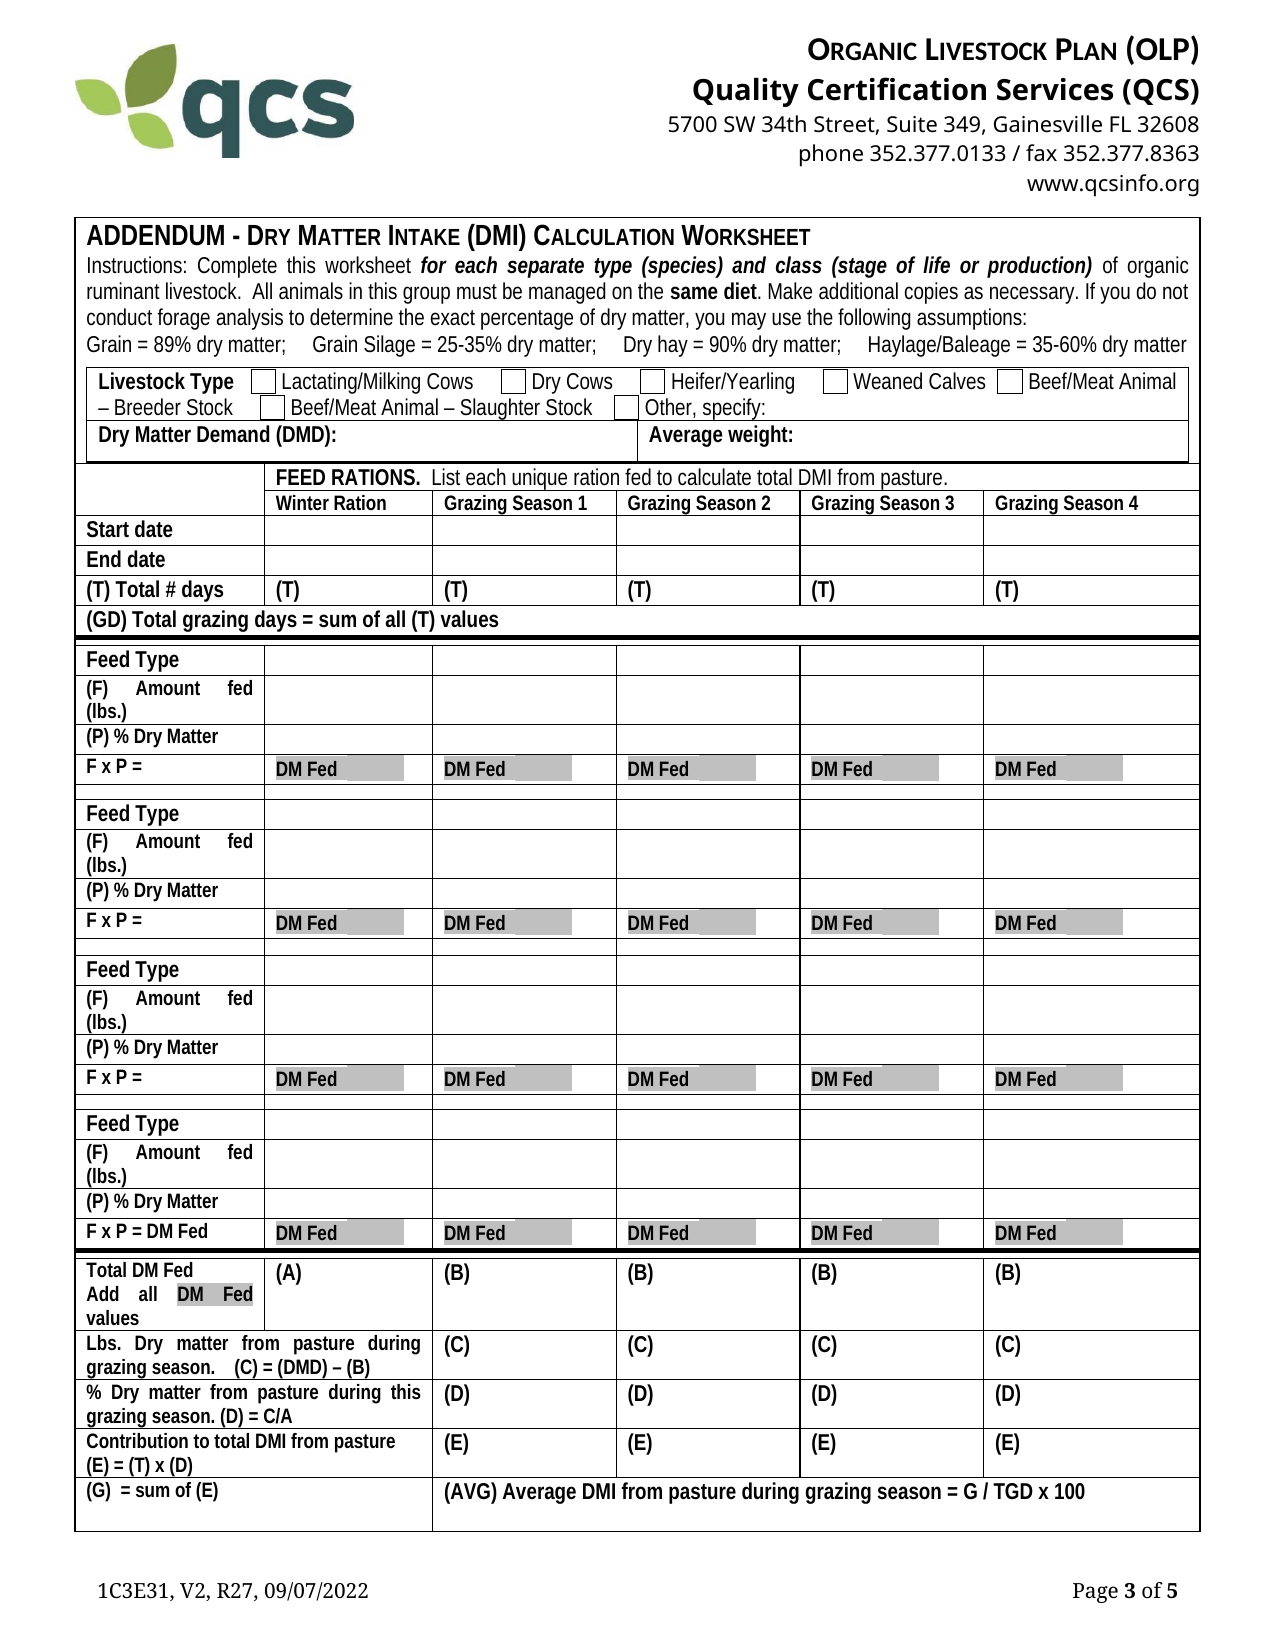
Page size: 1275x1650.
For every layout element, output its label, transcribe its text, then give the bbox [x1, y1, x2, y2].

table_cell [76, 464, 264, 515]
table_cell DM Fed [984, 755, 1199, 783]
table_cell [801, 725, 983, 753]
table_cell (T) [433, 576, 616, 605]
table_cell [433, 879, 616, 907]
table_cell (P) % Dry Matter [76, 1035, 264, 1064]
table_cell Feed Type [76, 646, 264, 674]
table_cell DM Fed [801, 755, 983, 783]
table_cell (B) [801, 1259, 983, 1330]
table_cell [265, 986, 432, 1034]
table_cell DM Fed [265, 1219, 432, 1248]
table_cell (F) Amount fed (lbs.) [76, 986, 264, 1034]
table_cell (T) [265, 576, 432, 605]
table_cell [984, 725, 1199, 753]
table_cell (E) [984, 1429, 1199, 1477]
table_cell [76, 1253, 1199, 1257]
table_cell (P) % Dry Matter [76, 725, 264, 753]
table_cell [984, 646, 1199, 674]
table_cell (D) [801, 1380, 983, 1428]
table_cell DM Fed [265, 909, 432, 937]
table_cell [984, 800, 1199, 828]
table_cell (B) [433, 1259, 616, 1330]
table_cell [265, 676, 432, 723]
table_cell Feed Type [76, 956, 264, 985]
table_cell [801, 939, 983, 955]
table_cell (T) Total # days [76, 576, 264, 605]
table_cell DM Fed [433, 909, 616, 937]
table_cell Grazing Season 2 [617, 491, 799, 515]
table_cell Contribution to total DMI from pasture (E) = (T) x (D) [76, 1429, 432, 1477]
table_cell F x P = [76, 755, 264, 783]
table_cell [801, 1035, 983, 1064]
table_cell [433, 956, 616, 985]
table_cell (D) [984, 1380, 1199, 1428]
table_cell (T) [617, 576, 799, 605]
table_cell [265, 1189, 432, 1218]
table_cell FEED RATIONS. List each unique ration fed to calculate total DMI from pasture. [265, 464, 1199, 490]
table_cell [433, 939, 616, 955]
table_cell DM Fed [617, 1065, 799, 1094]
table_cell [76, 785, 264, 798]
table_cell [265, 939, 432, 955]
table_cell [265, 1095, 432, 1109]
table_cell [801, 1140, 983, 1188]
table_cell [265, 785, 432, 798]
table_cell [984, 879, 1199, 907]
table_cell [984, 785, 1199, 798]
table_cell [617, 725, 799, 753]
table_cell [801, 1110, 983, 1139]
table_cell [433, 830, 616, 877]
table_cell [617, 879, 799, 907]
table_cell [984, 516, 1199, 545]
table_cell Grazing Season 3 [801, 491, 983, 515]
table_cell [433, 1110, 616, 1139]
table_cell [265, 800, 432, 828]
table_cell [801, 986, 983, 1034]
table_cell DM Fed [801, 1219, 983, 1248]
table_cell [984, 1110, 1199, 1139]
table_cell [984, 546, 1199, 575]
table_cell [265, 1035, 432, 1064]
table_cell [984, 1035, 1199, 1064]
table_cell [265, 1110, 432, 1139]
table_cell [617, 956, 799, 985]
table_cell (P) % Dry Matter [76, 879, 264, 907]
table_cell DM Fed [433, 1065, 616, 1094]
table_cell DM Fed [433, 755, 616, 783]
table_cell [433, 516, 616, 545]
table_cell [617, 1189, 799, 1218]
table_cell [984, 1140, 1199, 1188]
table_cell (F) Amount fed (lbs.) [76, 1140, 264, 1188]
table_cell DM Fed [801, 909, 983, 937]
table_cell [617, 676, 799, 723]
table_cell [617, 546, 799, 575]
table_cell [617, 800, 799, 828]
table_cell Winter Ration [265, 491, 432, 515]
table_cell [801, 785, 983, 798]
table_cell [617, 646, 799, 674]
table_cell DM Fed [617, 909, 799, 937]
table_cell [617, 939, 799, 955]
table_cell [265, 879, 432, 907]
table_cell Start date [76, 516, 264, 545]
table_cell (D) [617, 1380, 799, 1428]
table_cell [265, 956, 432, 985]
table_cell [617, 1095, 799, 1109]
table_cell (A) [265, 1259, 432, 1330]
table_cell Grazing Season 4 [984, 491, 1199, 515]
table_cell (B) [984, 1259, 1199, 1330]
table_cell (E) [617, 1429, 799, 1477]
table_cell [617, 1140, 799, 1188]
table_cell DM Fed [984, 1219, 1199, 1248]
table_cell DM Fed [801, 1065, 983, 1094]
table_cell [984, 1095, 1199, 1109]
table_cell End date [76, 546, 264, 575]
table_cell % Dry matter from pasture during this grazing season. (D) = C/A [76, 1380, 432, 1428]
table_cell [801, 1095, 983, 1109]
table_cell F x P = [76, 1065, 264, 1094]
table_cell [433, 1095, 616, 1109]
table_cell [984, 939, 1199, 955]
table_cell DM Fed [617, 1219, 799, 1248]
table_cell DM Fed [984, 1065, 1199, 1094]
table_cell Total DM Fed Add all DM Fed values [76, 1259, 264, 1330]
table_cell [801, 646, 983, 674]
table_cell [265, 725, 432, 753]
table_cell (E) [433, 1429, 616, 1477]
table_cell [984, 676, 1199, 723]
table_cell (C) [984, 1331, 1199, 1379]
table_cell [433, 1140, 616, 1188]
table_cell [433, 546, 616, 575]
table_cell [433, 986, 616, 1034]
table_cell (C) [617, 1331, 799, 1379]
table_cell [801, 956, 983, 985]
table_cell [617, 986, 799, 1034]
table_cell DM Fed [617, 755, 799, 783]
table_cell (C) [433, 1331, 616, 1379]
table_cell F x P = [76, 909, 264, 937]
table_cell F x P = DM Fed [76, 1219, 264, 1248]
table_cell DM Fed [984, 909, 1199, 937]
table_cell [617, 785, 799, 798]
table_cell [265, 546, 432, 575]
table_cell [433, 646, 616, 674]
table_cell Feed Type [76, 1110, 264, 1139]
table_cell (F) Amount fed (lbs.) [76, 676, 264, 723]
table_cell Lbs. Dry matter from pasture during grazing season. (C) = (DMD) – (B) [76, 1331, 432, 1379]
table_cell DM Fed [433, 1219, 616, 1248]
table_cell Feed Type [76, 800, 264, 828]
table_cell [617, 1035, 799, 1064]
table_cell [617, 830, 799, 877]
table_cell [617, 516, 799, 545]
table_cell (G) = sum of (E) [76, 1478, 432, 1531]
table_cell [801, 516, 983, 545]
table_cell [801, 800, 983, 828]
table_cell (T) [801, 576, 983, 605]
table_cell [801, 830, 983, 877]
table_cell (E) [801, 1429, 983, 1477]
table_cell (P) % Dry Matter [76, 1189, 264, 1218]
table_cell [265, 830, 432, 877]
table_cell [801, 546, 983, 575]
table_cell (GD) Total grazing days = sum of all (T) values [76, 606, 1199, 635]
table_cell [433, 785, 616, 798]
table_cell (T) [984, 576, 1199, 605]
table_cell (D) [433, 1380, 616, 1428]
table_cell [984, 986, 1199, 1034]
table_cell (B) [617, 1259, 799, 1330]
table_cell DM Fed [265, 755, 432, 783]
table_cell [433, 1189, 616, 1218]
picture [75, 44, 354, 158]
table_cell [76, 939, 264, 955]
table_cell [801, 676, 983, 723]
table_cell (AVG) Average DMI from pasture during grazing season = G / TGD x 100 [433, 1478, 1199, 1531]
table_cell DM Fed [265, 1065, 432, 1094]
table_cell [265, 516, 432, 545]
table_cell [984, 1189, 1199, 1218]
table_cell Grazing Season 1 [433, 491, 616, 515]
table_cell [617, 1110, 799, 1139]
table_cell [433, 1035, 616, 1064]
table_cell [984, 830, 1199, 877]
table_cell [433, 676, 616, 723]
table_cell [801, 879, 983, 907]
table_cell ADDENDUM - Dry Matter Intake (DMI) Calculation Worksheet Instructions: Complete this worksheet for each separate type (species) and class (stage of life or production) of organic ruminant livestock. All animals in this group must be managed on the same diet. Make additional copies as necessary. If you do not conduct forage analysis to determine the exact percentage of dry matter, you may use the following assumptions: Grain = 89% dry matter; Grain Silage = 25-35% dry matter; Dry hay = 90% dry matter; Haylage/Baleage = 35-60% dry matter [76, 218, 1199, 463]
table_cell [801, 1189, 983, 1218]
table_cell [76, 640, 1199, 644]
table_cell [76, 1095, 264, 1109]
table_cell [433, 800, 616, 828]
table_cell (C) [801, 1331, 983, 1379]
table_cell [265, 1140, 432, 1188]
table_cell [433, 725, 616, 753]
table_cell (F) Amount fed (lbs.) [76, 830, 264, 877]
table_cell [265, 646, 432, 674]
table_cell [984, 956, 1199, 985]
